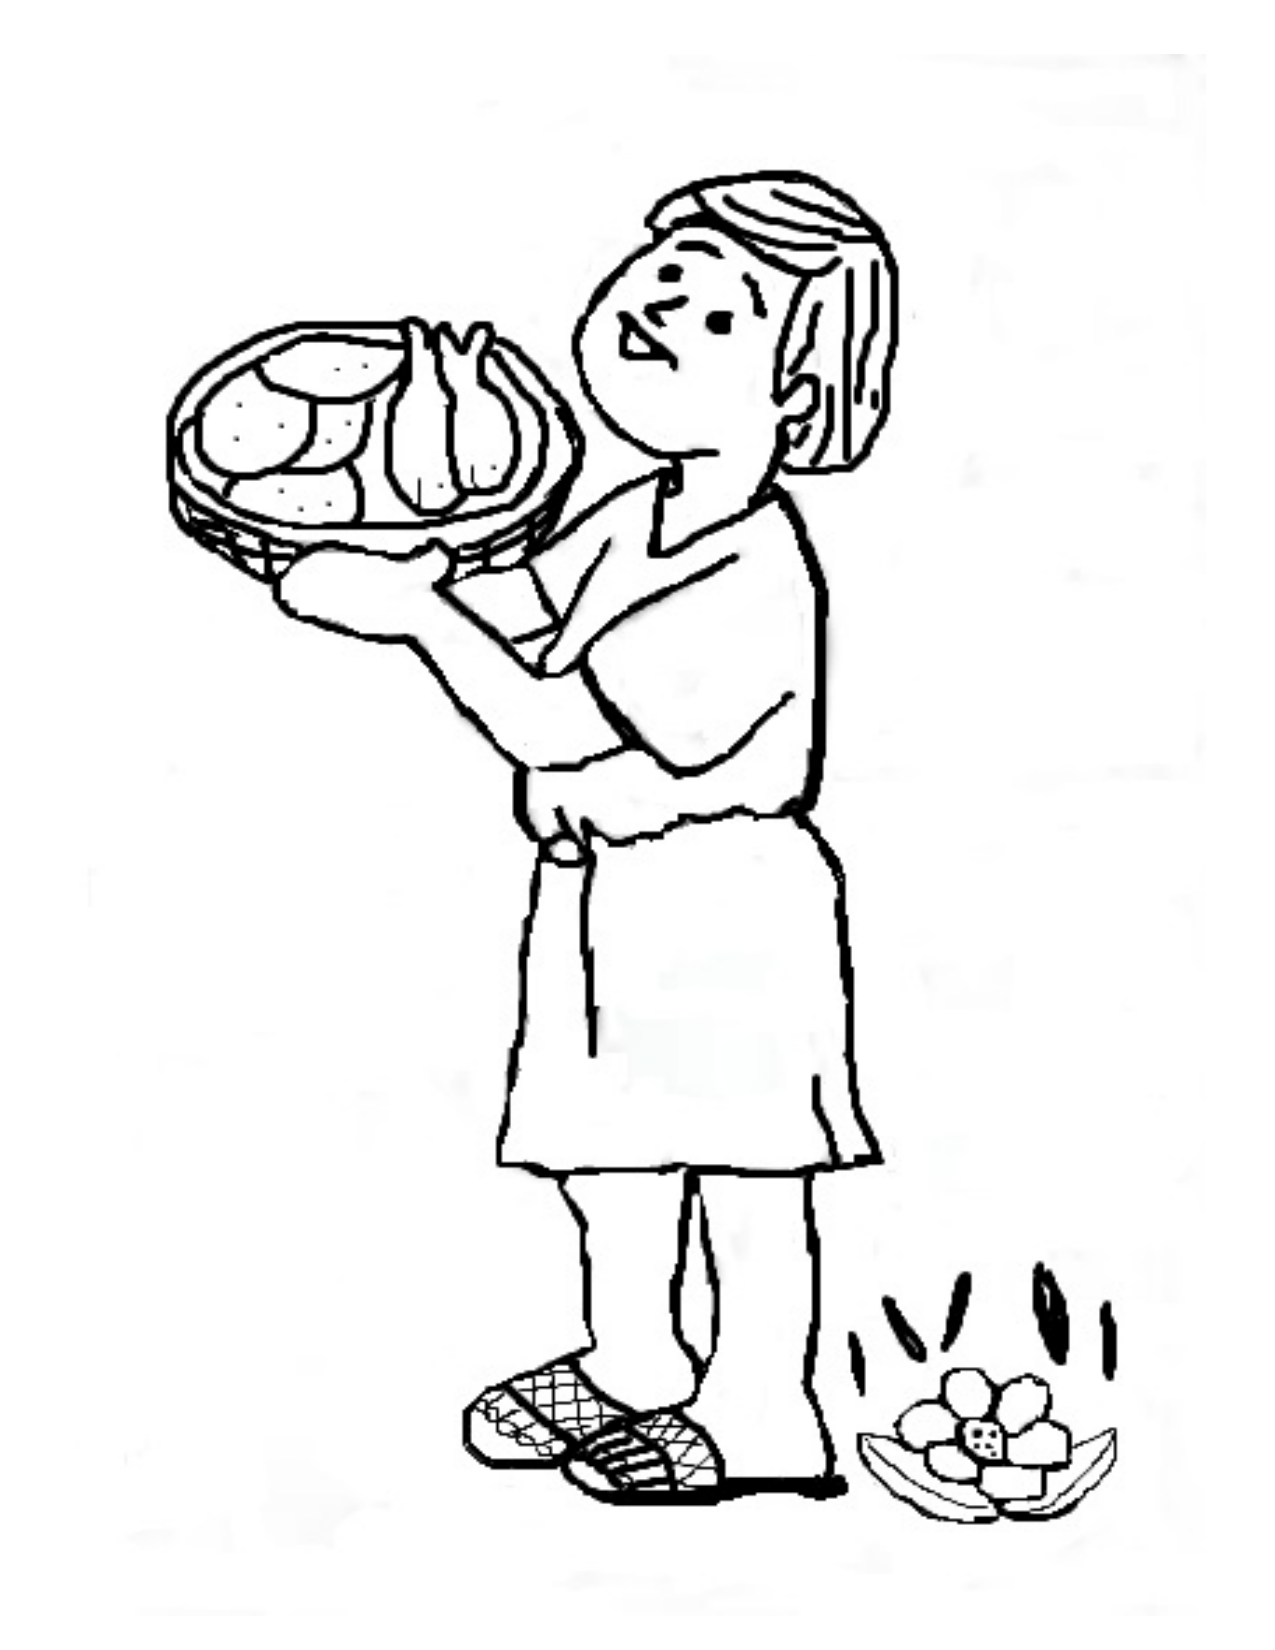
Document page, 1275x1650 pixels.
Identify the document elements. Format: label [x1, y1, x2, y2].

picture [75, 54, 1207, 1616]
